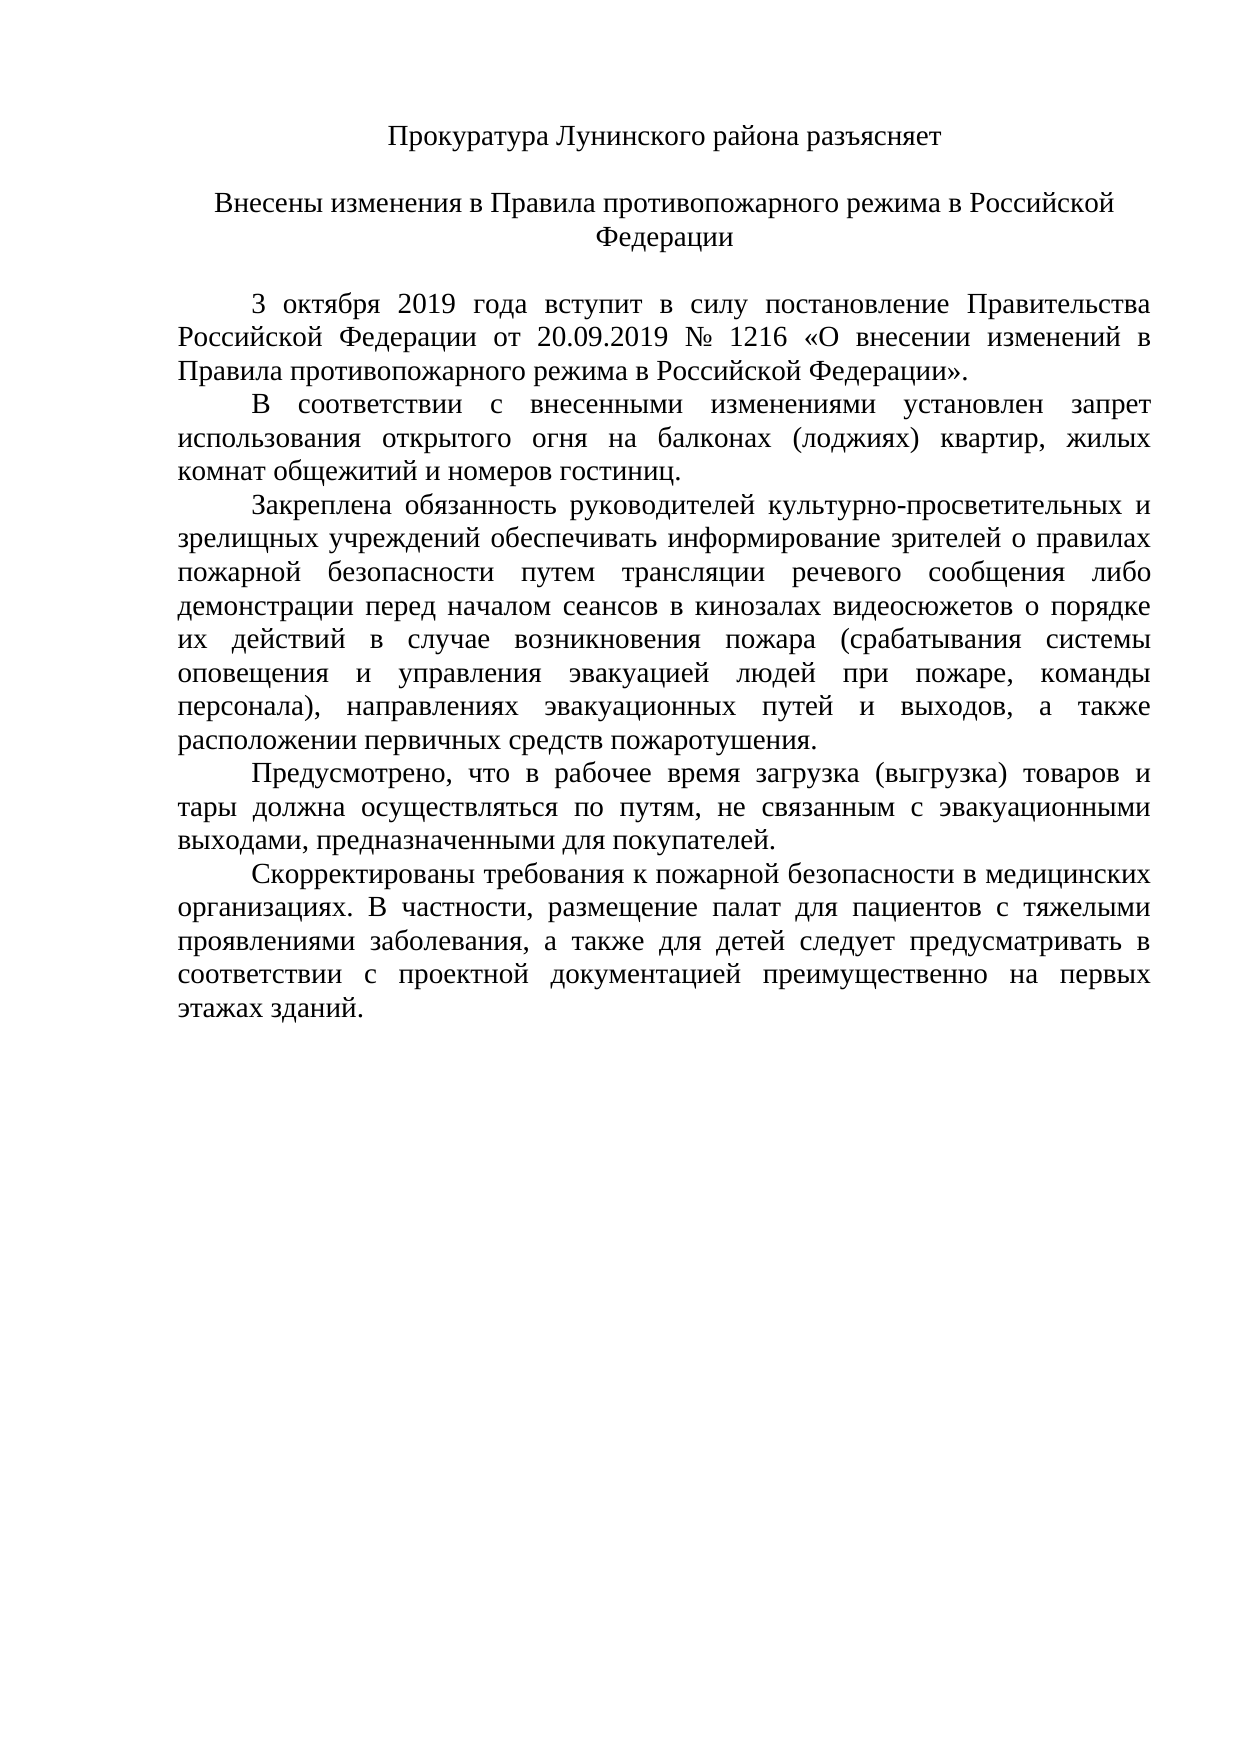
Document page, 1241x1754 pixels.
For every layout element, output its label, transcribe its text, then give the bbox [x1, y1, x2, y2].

text Скорректированы требования к пожарной безопасности в медицинских организациях. В частности, размещение палат для пациентов с тяжелыми проявлениями заболевания, а также для детей следует предусматривать в соответствии с проектной документацией преимущественно на первых этажах зданий. [177, 856, 1152, 1024]
text Закреплена обязанность руководителей культурно-просветительных и зрелищных учреждений обеспечивать информирование зрителей о правилах пожарной безопасности путем трансляции речевого сообщения либо демонстрации перед началом сеансов в кинозалах видеосюжетов о порядке их действий в случае возникновения пожара (срабатывания системы оповещения и управления эвакуацией людей при пожаре, команды персонала), направлениях эвакуационных путей и выходов, а также расположении первичных средств пожаротушения. [177, 487, 1152, 755]
text Внесены изменения в Правила противопожарного режима в Российской Федерации [177, 185, 1152, 252]
text 3 октября 2019 года вступит в силу постановление Правительства Российской Федерации от 20.09.2019 № 1216 «О внесении изменений в Правила противопожарного режима в Российской Федерации». [177, 286, 1152, 386]
text Предусмотрено, что в рабочее время загрузка (выгрузка) товаров и тары должна осуществляться по путям, не связанным с эвакуационными выходами, предназначенными для покупателей. [177, 755, 1152, 856]
text Прокуратура Лунинского района разъясняет [177, 118, 1152, 152]
text В соответствии с внесенными изменениями установлен запрет использования открытого огня на балконах (лоджиях) квартир, жилых комнат общежитий и номеров гостиниц. [177, 386, 1152, 487]
